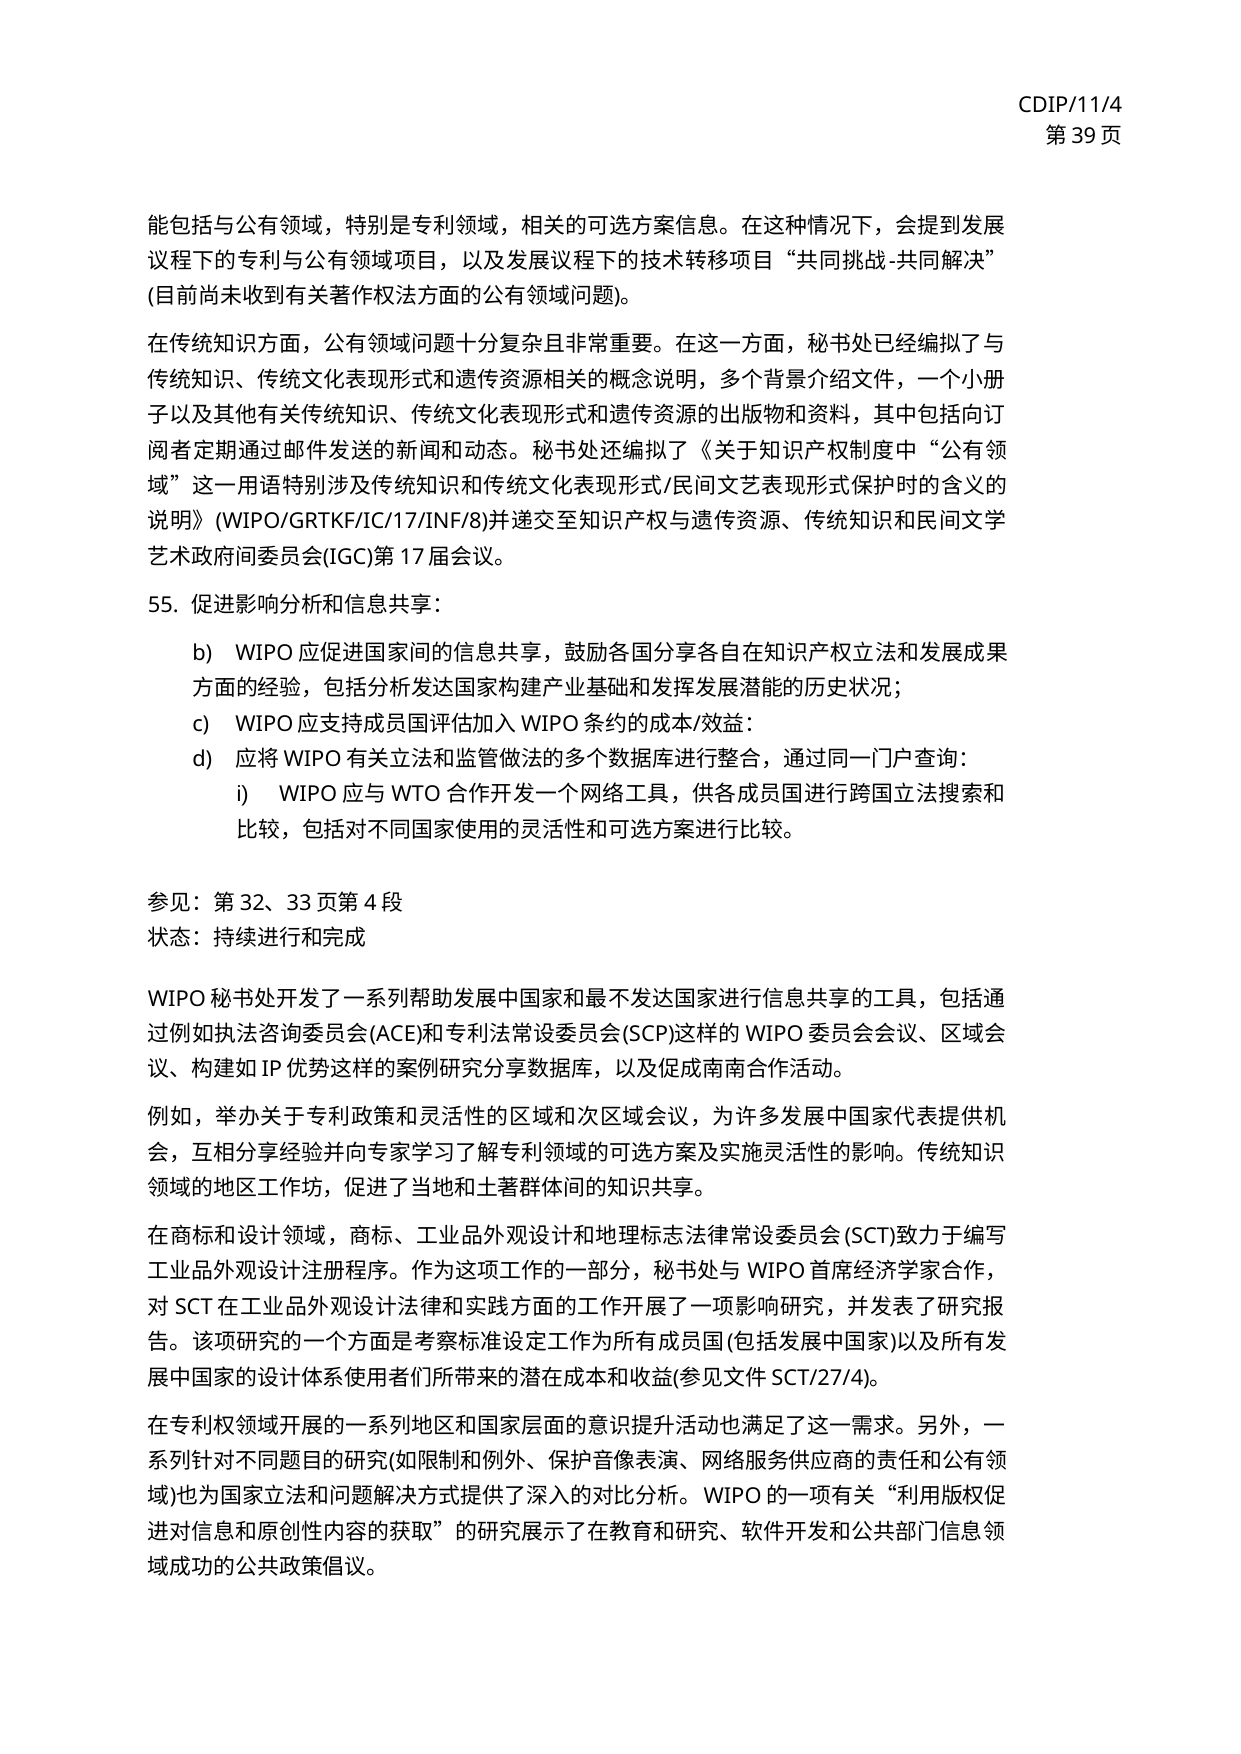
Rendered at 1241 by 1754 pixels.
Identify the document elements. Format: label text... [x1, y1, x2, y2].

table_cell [136, 856, 1019, 1593]
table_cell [136, 204, 1019, 583]
table_cell 55. 促进影响分析和信息共享： WIPO应促进国家间的信息共享，鼓励各国分享各自在知识产权立法和发展成果方面的经验，包括分析发达国家构建产业基础和发挥发展潜能的历史状况； WIPO应支持成员国评估加入WIPO条约的成本/效益： 应将WIPO有关立法和监管做法的多个数据库进行整合，通过同一门户查询： WIPO应与WTO合作开发一个网络工具，供各成员国进行跨国立法搜索和比较，包括对不同国家使用的灵活性和可选方案进行比较。 [136, 583, 1019, 856]
